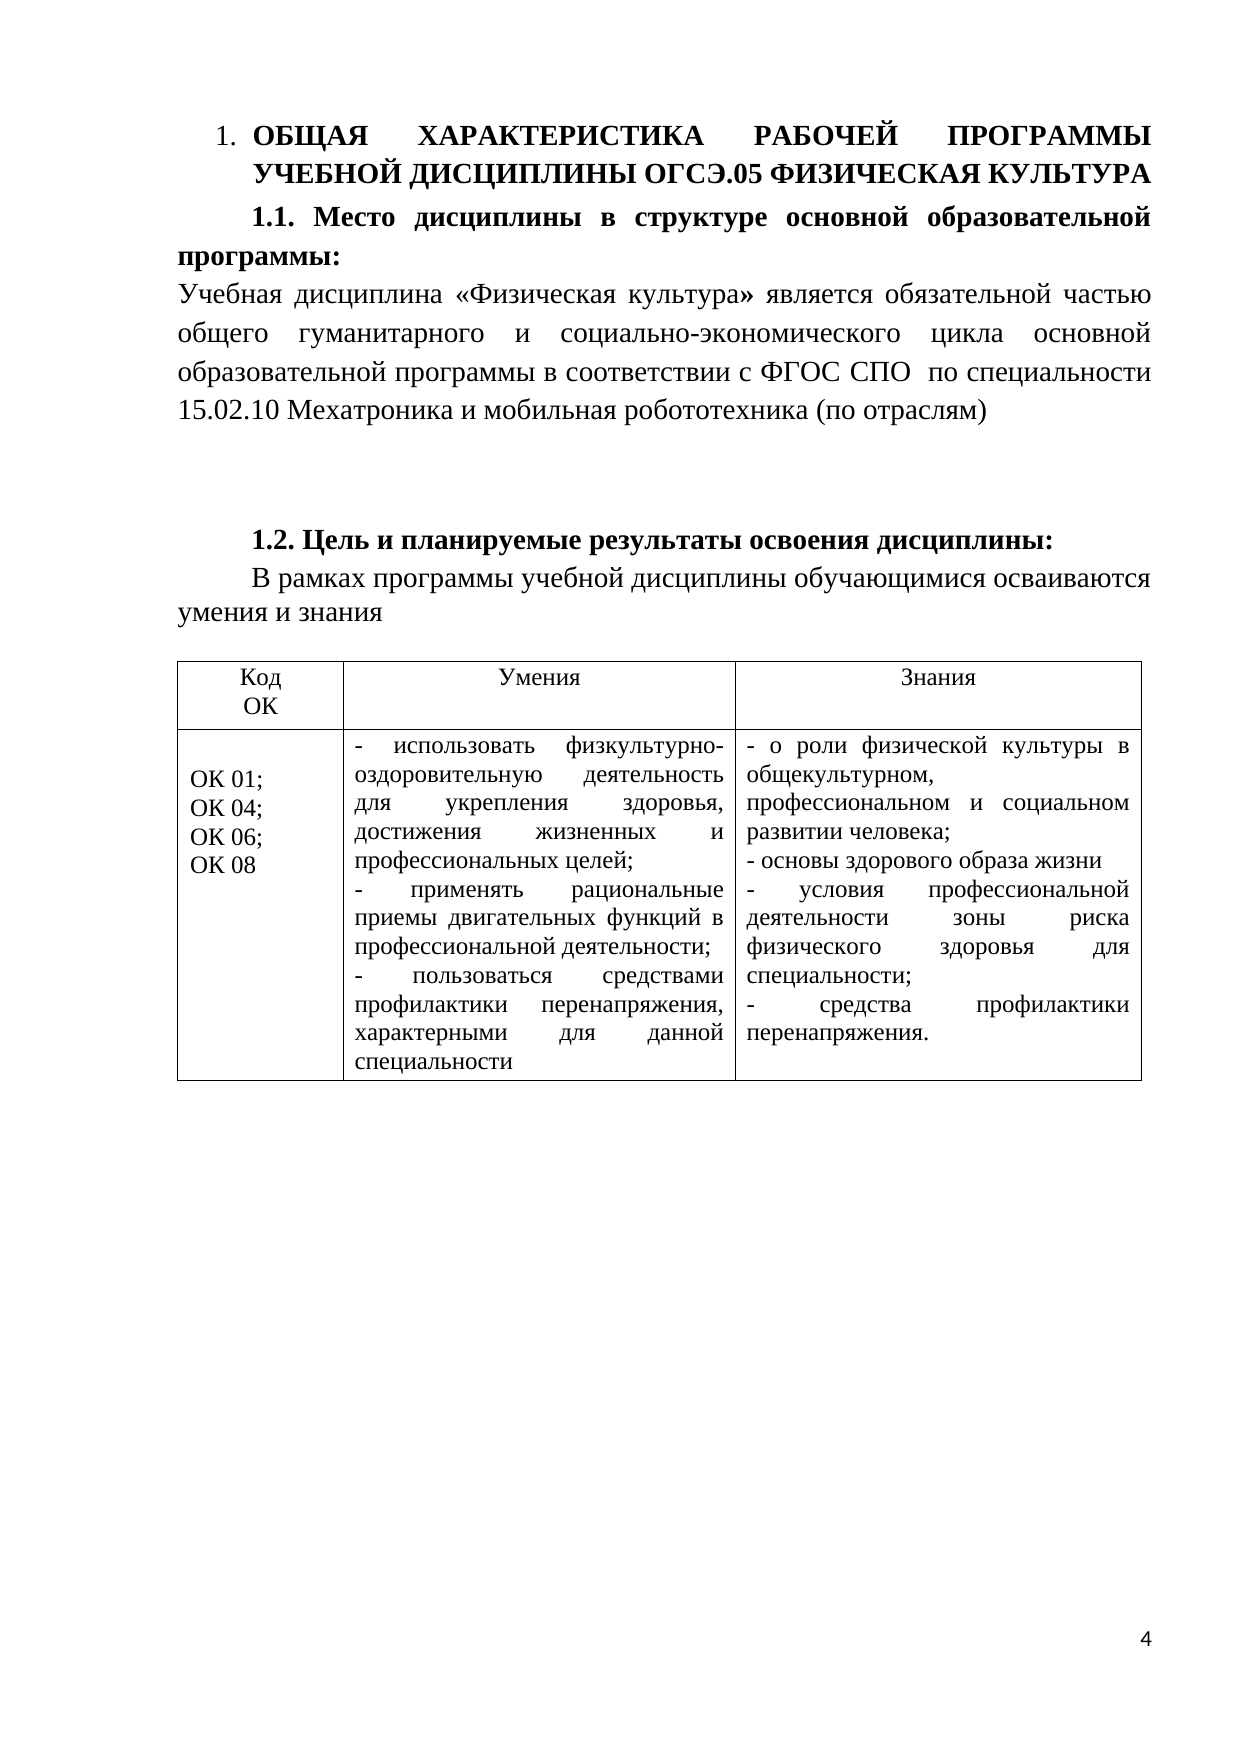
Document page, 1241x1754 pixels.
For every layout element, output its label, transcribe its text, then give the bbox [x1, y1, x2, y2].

list ОБЩАЯ ХАРАКТЕРИСТИКА РАБОЧЕЙ ПРОГРАММЫ УЧЕБНОЙ ДИСЦИПЛИНЫ ОГСЭ.05 ФИЗИЧЕСКАЯ КУЛЬТУРА [215, 118, 1152, 190]
text Учебная дисциплина «Физическая культура» является обязательной частью общего гуманитарного и социально-экономического цикла основной образовательной программы в соответствии с ФГОС СПО по специальности 15.02.10 Мехатроника и мобильная робототехника (по отраслям) [177, 277, 1152, 426]
table_cell ОК 01; ОК 04; ОК 06; ОК 08 [178, 730, 343, 1080]
table_header Код ОК [178, 662, 343, 729]
table_header Умения [344, 662, 735, 729]
table_cell - о роли физической культуры в общекультурном, профессиональном и социальном развитии человека; - основы здорового образа жизни - условия профессиональной деятельности зоны риска физического здоровья для специальности; - средства профилактики перенапряжения. [736, 730, 1141, 1080]
text 1.1. Место дисциплины в структуре основной образовательной программы: [177, 199, 1152, 272]
table_header Знания [736, 662, 1141, 729]
table_cell - использовать физкультурно-оздоровительную деятельность для укрепления здоровья, достижения жизненных и профессиональных целей; - применять рациональные приемы двигательных функций в профессиональной деятельности; - пользоваться средствами профилактики перенапряжения, характерными для данной специальности [344, 730, 735, 1080]
text В рамках программы учебной дисциплины обучающимися осваиваются умения и знания [177, 561, 1152, 628]
text 1.2. Цель и планируемые результаты освоения дисциплины: [177, 522, 1152, 556]
